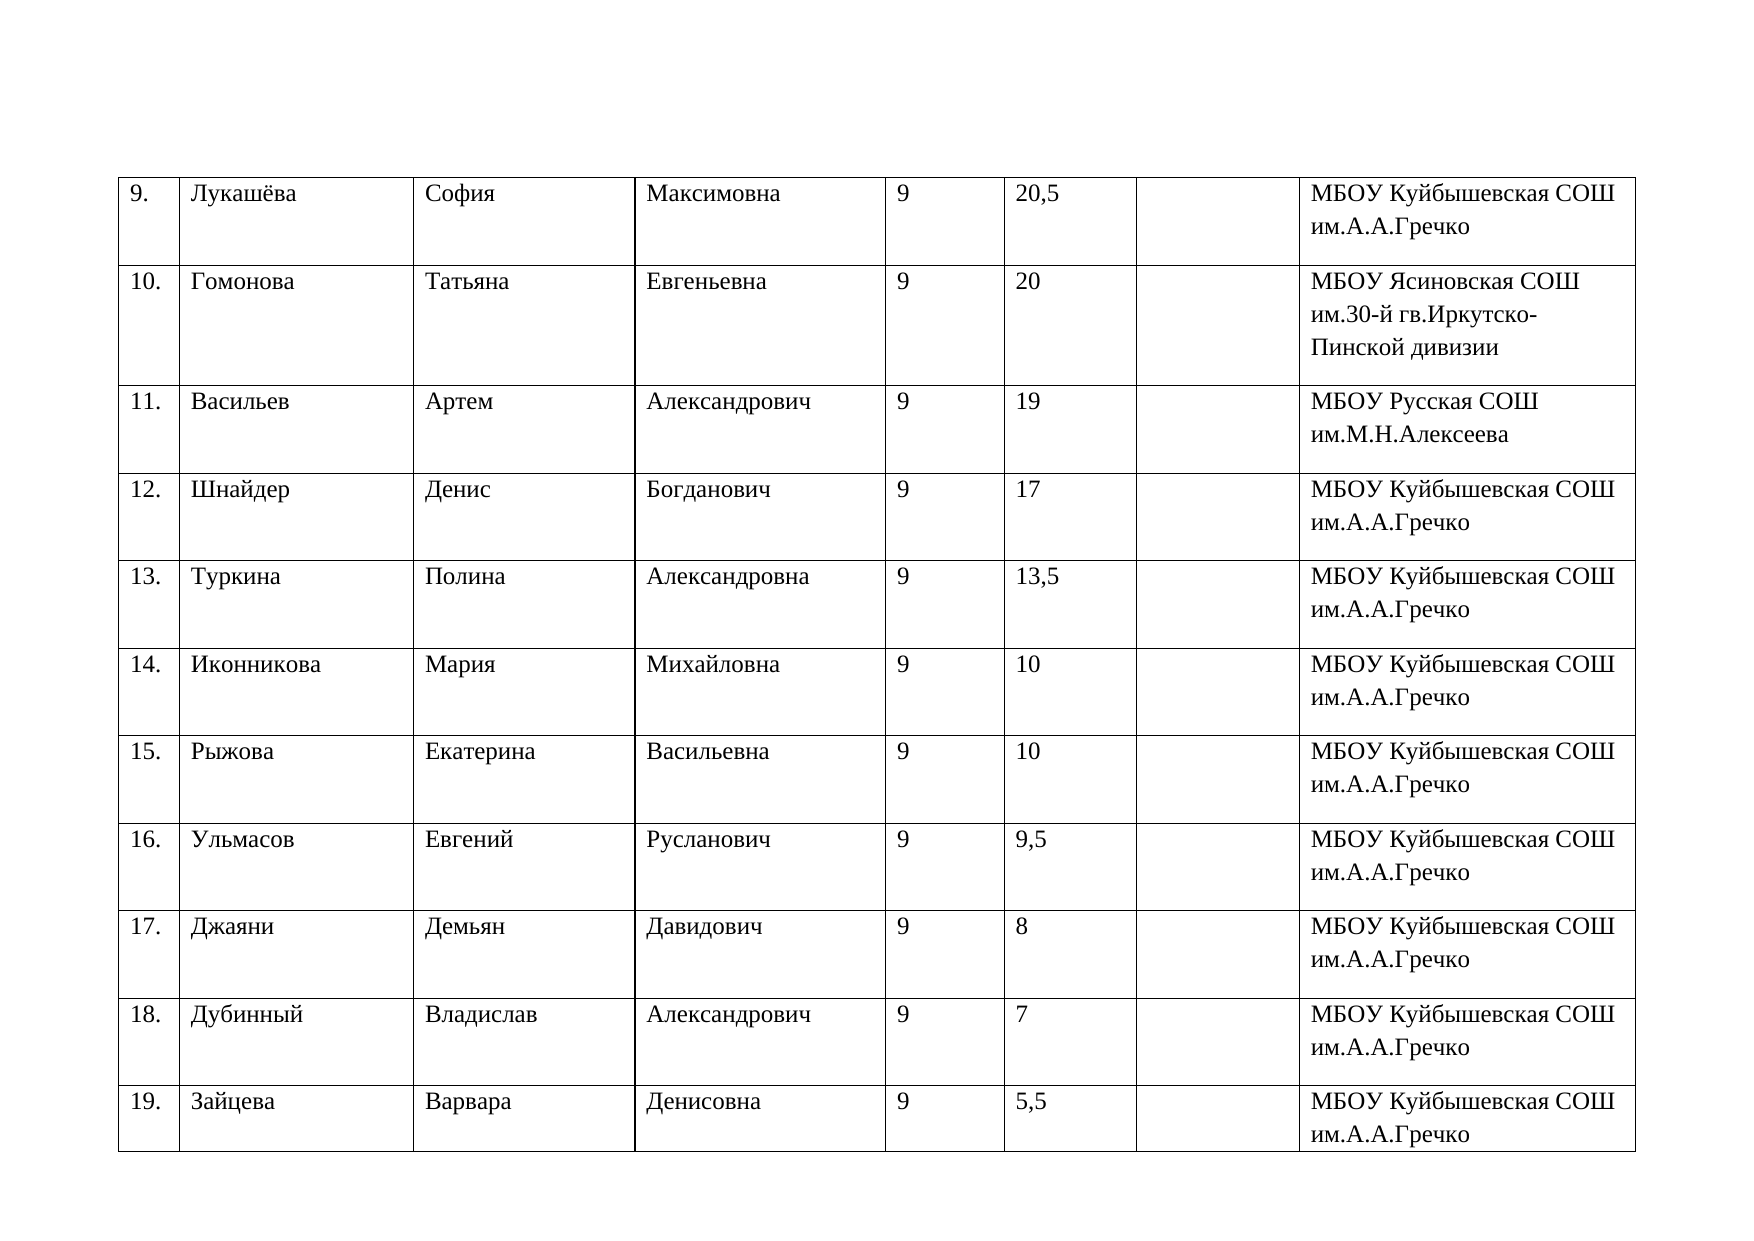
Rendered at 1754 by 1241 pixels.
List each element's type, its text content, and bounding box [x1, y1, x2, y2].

table_cell Мария [414, 649, 634, 735]
table_cell Гомонова [180, 266, 413, 385]
table_cell Евгеньевна [636, 266, 885, 385]
table_cell МБОУ Куйбышевская СОШ им.А.А.Гречко [1300, 561, 1635, 648]
table_cell [119, 736, 179, 823]
table_cell Денис [414, 474, 634, 560]
table_cell [1137, 911, 1299, 998]
table_cell [119, 474, 179, 560]
table_cell 9 [886, 824, 1004, 910]
table_cell [1137, 266, 1299, 385]
table_cell Евгений [414, 824, 634, 910]
table_cell Русланович [636, 824, 885, 910]
table_cell 10 [1005, 649, 1136, 735]
table_cell МБОУ Куйбышевская СОШ им.А.А.Гречко [1300, 911, 1635, 998]
table_cell 9 [886, 386, 1004, 473]
table_cell МБОУ Куйбышевская СОШ им.А.А.Гречко [1300, 474, 1635, 560]
table_cell 13,5 [1005, 561, 1136, 648]
table_cell МБОУ Куйбышевская СОШ им.А.А.Гречко [1300, 649, 1635, 735]
table_cell Лукашёва [180, 178, 413, 265]
table_cell Екатерина [414, 736, 634, 823]
table_cell 9,5 [1005, 824, 1136, 910]
table_cell [119, 824, 179, 910]
table_cell [119, 561, 179, 648]
table_cell [1137, 561, 1299, 648]
table_cell МБОУ Куйбышевская СОШ им.А.А.Гречко [1300, 736, 1635, 823]
table_cell Михайловна [636, 649, 885, 735]
table_cell 9 [886, 178, 1004, 265]
table_cell Ульмасов [180, 824, 413, 910]
table_cell [119, 1086, 179, 1151]
table_cell Александрович [636, 386, 885, 473]
table_cell 9 [886, 266, 1004, 385]
table_cell Иконникова [180, 649, 413, 735]
table_cell Джаяни [180, 911, 413, 998]
table_cell 5,5 [1005, 1086, 1136, 1151]
table_cell МБОУ Ясиновская СОШ им.30-й гв.Иркутско-Пинской дивизии [1300, 266, 1635, 385]
table_cell МБОУ Куйбышевская СОШ им.А.А.Гречко [1300, 999, 1635, 1085]
table_cell [1137, 999, 1299, 1085]
table_cell Варвара [414, 1086, 634, 1151]
table_cell Богданович [636, 474, 885, 560]
table_cell Александрович [636, 999, 885, 1085]
table_cell 19 [1005, 386, 1136, 473]
table_cell 9 [886, 561, 1004, 648]
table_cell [1300, 178, 1635, 265]
table_cell [119, 266, 179, 385]
table_cell [119, 178, 179, 265]
table_cell [1137, 736, 1299, 823]
table_cell МБОУ Русская СОШ им.М.Н.Алексеева [1300, 386, 1635, 473]
table_cell Зайцева [180, 1086, 413, 1151]
table_cell [1137, 178, 1299, 265]
table_cell 9 [886, 911, 1004, 998]
table_cell Александровна [636, 561, 885, 648]
table_cell [1137, 649, 1299, 735]
table_cell 9 [886, 999, 1004, 1085]
table_cell [1137, 386, 1299, 473]
table_cell Максимовна [636, 178, 885, 265]
table_cell 17 [1005, 474, 1136, 560]
table_cell 9 [886, 474, 1004, 560]
table_cell Васильевна [636, 736, 885, 823]
table_cell Артем [414, 386, 634, 473]
table_cell 8 [1005, 911, 1136, 998]
table_cell Шнайдер [180, 474, 413, 560]
table_cell София [414, 178, 634, 265]
table_cell 9 [886, 1086, 1004, 1151]
table_cell 9 [886, 649, 1004, 735]
table_cell Туркина [180, 561, 413, 648]
table_cell [119, 999, 179, 1085]
table_cell 9 [886, 736, 1004, 823]
table_cell [119, 649, 179, 735]
table_cell Татьяна [414, 266, 634, 385]
table_cell Дубинный [180, 999, 413, 1085]
table_cell 20,5 [1005, 178, 1136, 265]
table_cell МБОУ Куйбышевская СОШ им.А.А.Гречко [1300, 824, 1635, 910]
table_cell Васильев [180, 386, 413, 473]
table_cell Рыжова [180, 736, 413, 823]
table_cell [1137, 1086, 1299, 1151]
table_cell 20 [1005, 266, 1136, 385]
table_cell Давидович [636, 911, 885, 998]
table_cell [1137, 824, 1299, 910]
table_cell Денисовна [636, 1086, 885, 1151]
table_cell 7 [1005, 999, 1136, 1085]
table_cell [1137, 474, 1299, 560]
table_cell [119, 386, 179, 473]
table_cell Владислав [414, 999, 634, 1085]
table_cell Демьян [414, 911, 634, 998]
table_cell 10 [1005, 736, 1136, 823]
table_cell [1300, 1086, 1635, 1151]
table_cell [119, 911, 179, 998]
table_cell Полина [414, 561, 634, 648]
